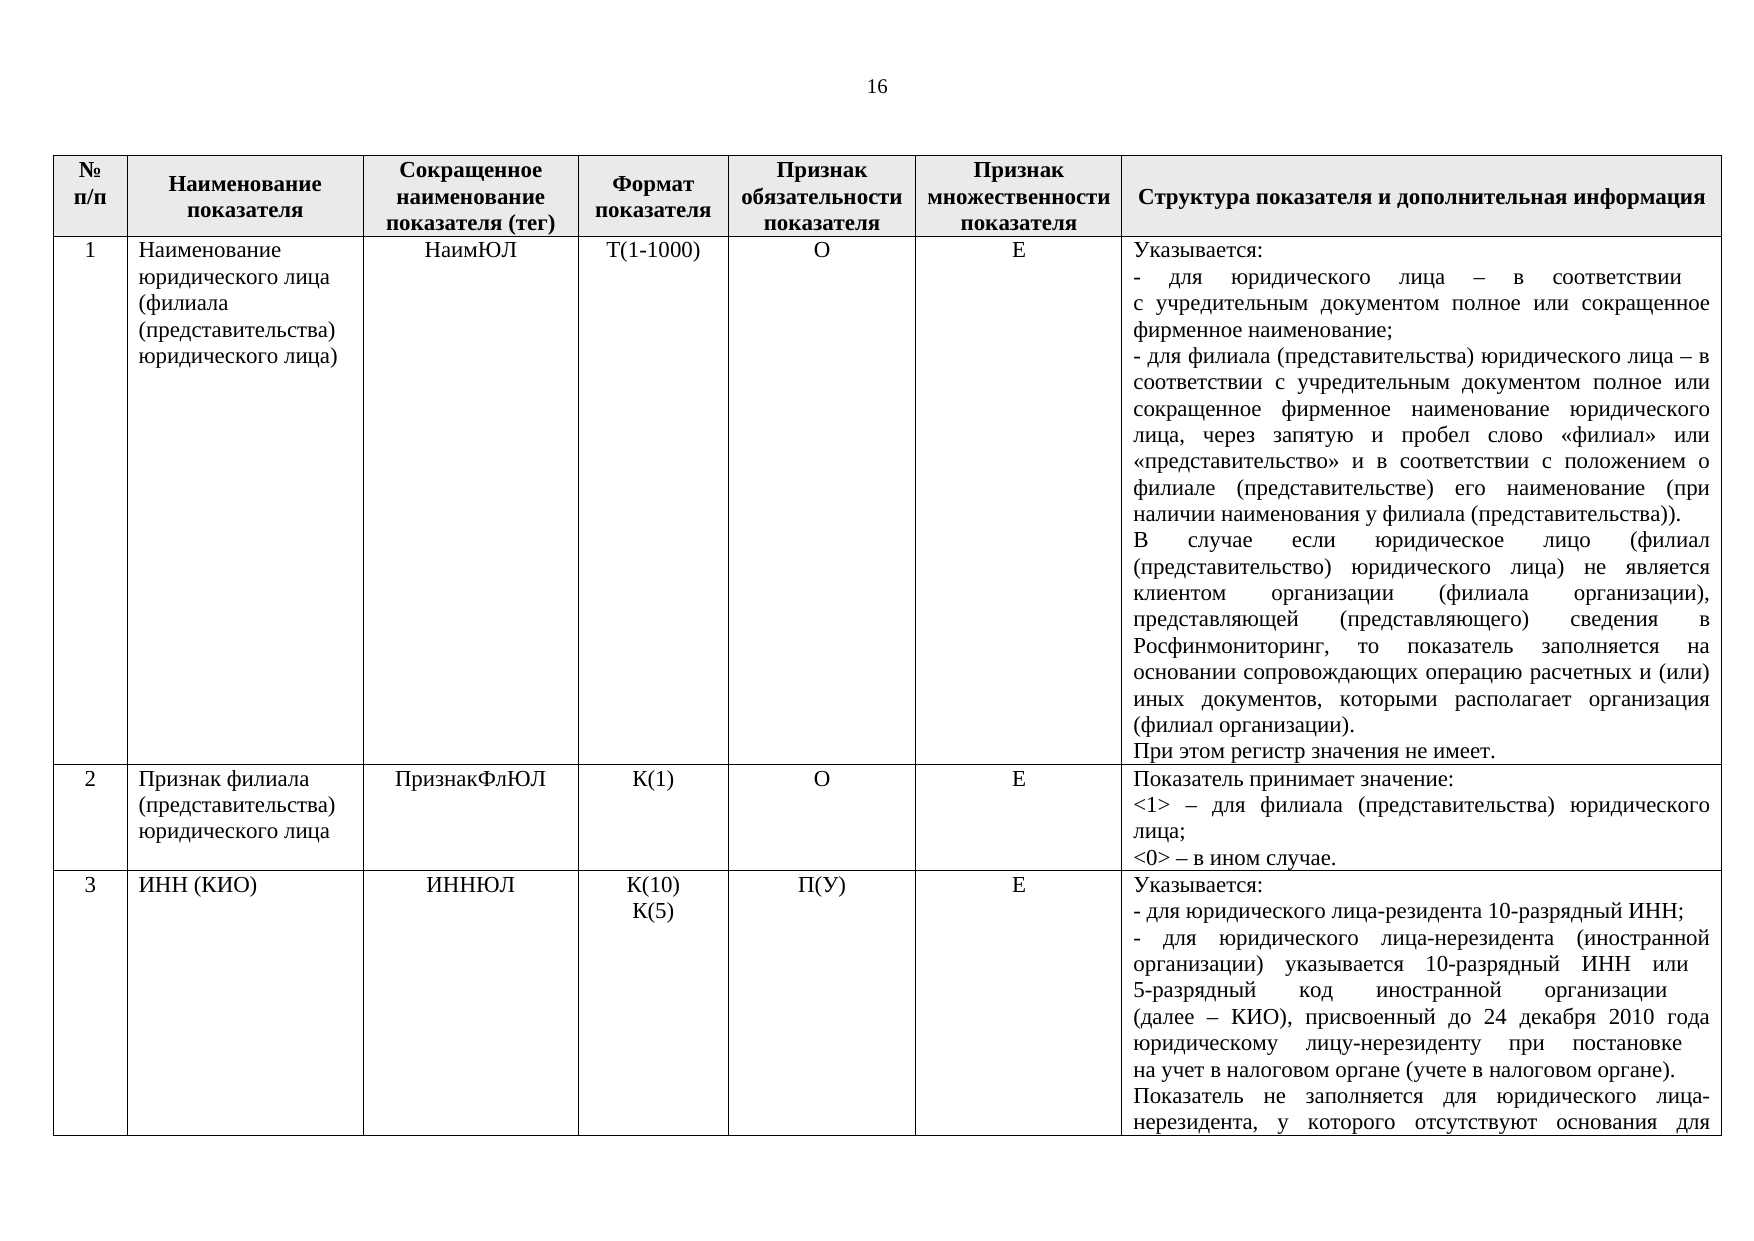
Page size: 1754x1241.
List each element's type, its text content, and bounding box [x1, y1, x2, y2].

table_cell Показатель принимает значение: <1> – для филиала (представительства) юридического лица; <0> – в ином случае. [1122, 765, 1721, 870]
table_cell ПризнакФлЮЛ [364, 765, 578, 870]
table_cell П(У) [729, 871, 915, 1135]
table_cell ИНН (КИО) [128, 871, 363, 1135]
table_header Признак множественности показателя [916, 156, 1121, 236]
table_cell О [729, 237, 915, 764]
table_cell ИННЮЛ [364, 871, 578, 1135]
table_header Структура показателя и дополнительная информация [1122, 156, 1721, 236]
table_cell 1 [54, 237, 127, 764]
table_cell Е [916, 765, 1121, 870]
table_cell К(10) К(5) [579, 871, 728, 1135]
table_cell 2 [54, 765, 127, 870]
table_header Признак обязательности показателя [729, 156, 915, 236]
table_header Формат показателя [579, 156, 728, 236]
table_cell Е [916, 871, 1121, 1135]
table_cell О [729, 765, 915, 870]
table_cell Наименование юридического лица (филиала (представительства) юридического лица) [128, 237, 363, 764]
table_cell К(1) [579, 765, 728, 870]
table_header Наименование показателя [128, 156, 363, 236]
table_cell Е [916, 237, 1121, 764]
table_cell Т(1-1000) [579, 237, 728, 764]
table_cell Указывается: - для юридического лица – в соответствии с учредительным документом полное или сокращенное фирменное наименование; - для филиала (представительства) юридического лица – в соответствии с учредительным документом полное или сокращенное фирменное наименование юридического лица, через запятую и пробел слово «филиал» или «представительство» и в соответствии с положением о филиале (представительстве) его наименование (при наличии наименования у филиала (представительства)). В случае если юридическое лицо (филиал (представительство) юридического лица) не является клиентом организации (филиала организации), представляющей (представляющего) сведения в Росфинмониторинг, то показатель заполняется на основании сопровождающих операцию расчетных и (или) иных документов, которыми располагает организация (филиал организации). При этом регистр значения не имеет. [1122, 237, 1721, 764]
table_cell НаимЮЛ [364, 237, 578, 764]
table_header № п/п [54, 156, 127, 236]
table_cell 3 [54, 871, 127, 1135]
table_header Сокращенное наименование показателя (тег) [364, 156, 578, 236]
table_cell Признак филиала (представительства) юридического лица [128, 765, 363, 870]
